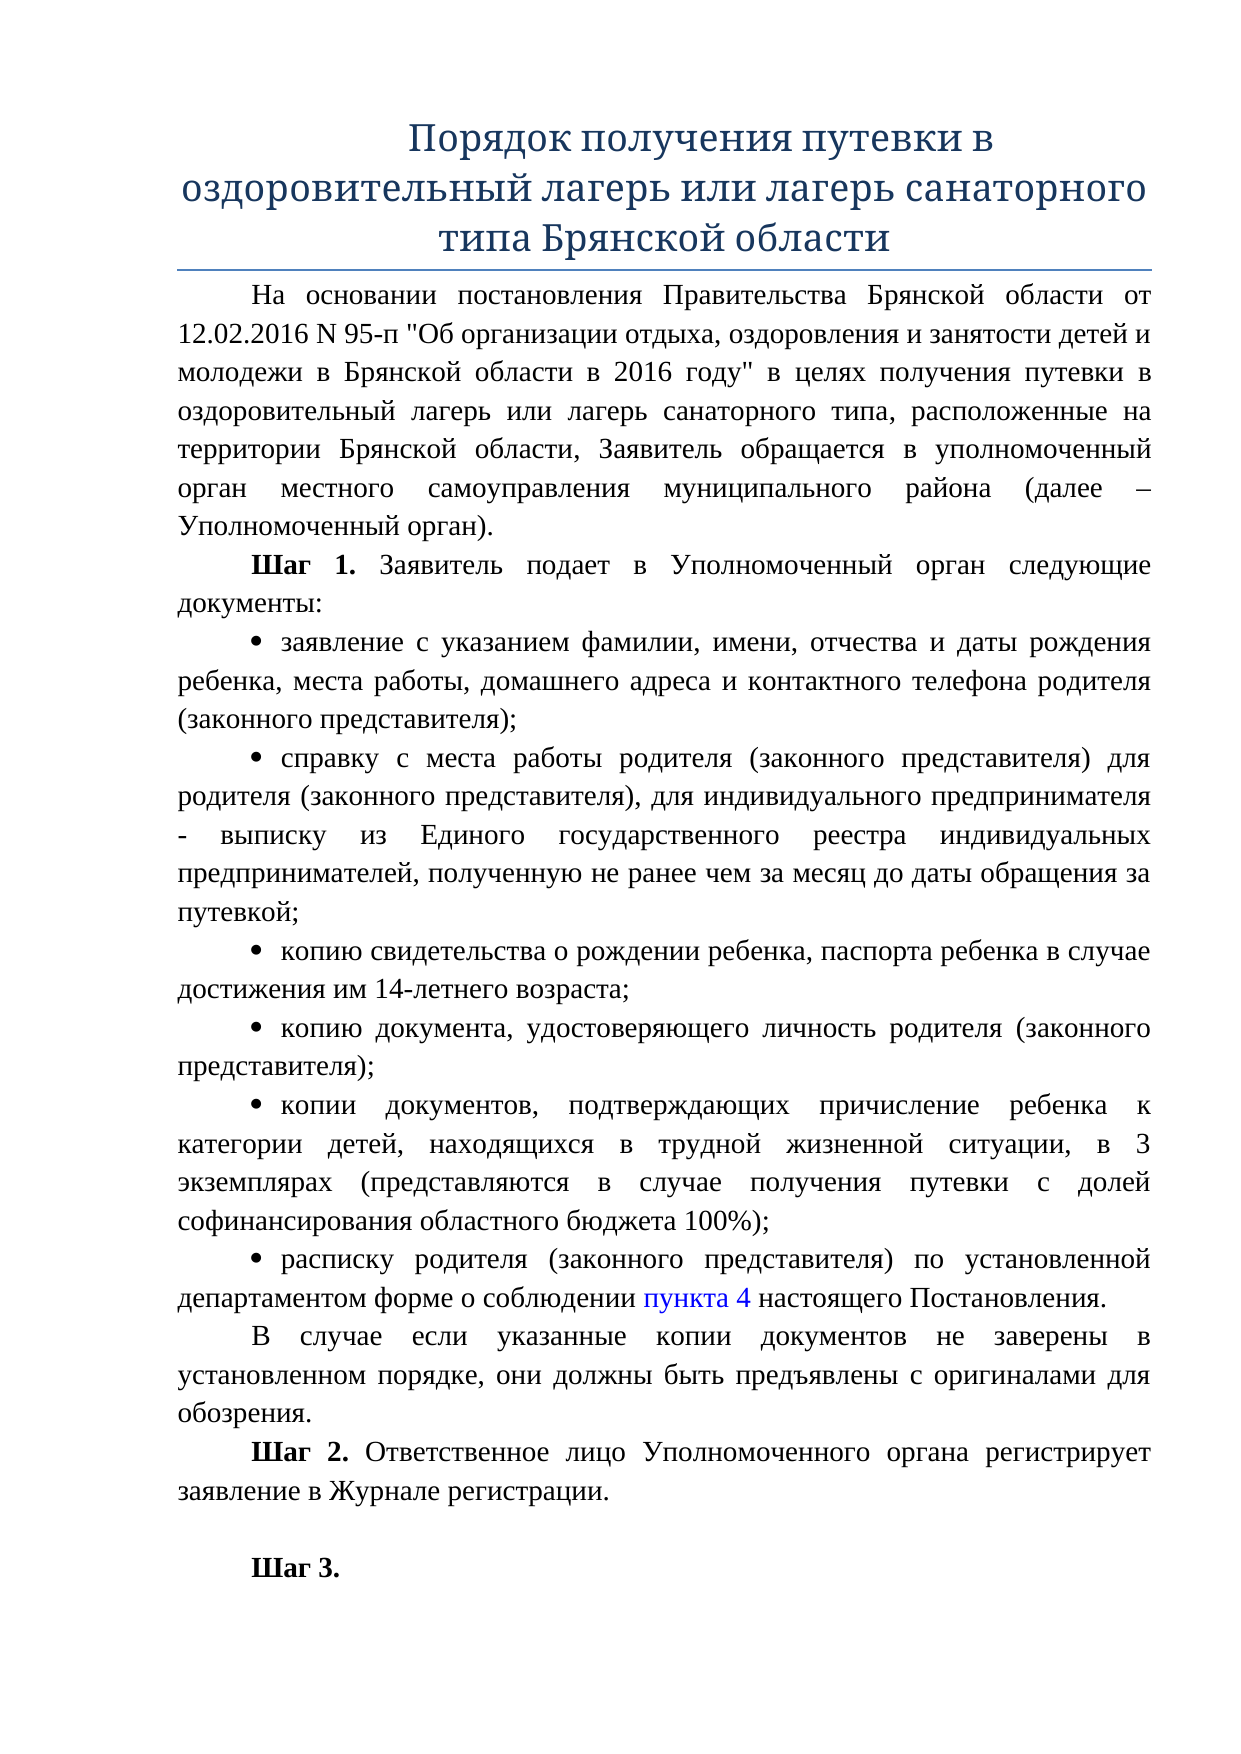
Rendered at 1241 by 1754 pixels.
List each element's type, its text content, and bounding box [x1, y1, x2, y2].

text Шаг 2. Ответственное лицо Уполномоченного органа регистрирует заявление в Журнале регистрации. [177, 1434, 1152, 1506]
list копию документа, удостоверяющего личность родителя (законного представителя); [177, 1010, 1152, 1082]
list справку с места работы родителя (законного представителя) для родителя (законного представителя), для индивидуального предпринимателя - выписку из Единого государственного реестра индивидуальных предпринимателей, полученную не ранее чем за месяц до даты обращения за путевкой; [177, 740, 1152, 928]
title Порядок получения путевки в оздоровительный лагерь или лагерь санаторного типа Брянской области [177, 118, 1152, 269]
list копию свидетельства о рождении ребенка, паспорта ребенка в случае достижения им 14-летнего возраста; [177, 933, 1152, 1005]
text Шаг 1. Заявитель подает в Уполномоченный орган следующие документы: [177, 547, 1152, 619]
list заявление с указанием фамилии, имени, отчества и даты рождения ребенка, места работы, домашнего адреса и контактного телефона родителя (законного представителя); [177, 624, 1152, 735]
list копии документов, подтверждающих причисление ребенка к категории детей, находящихся в трудной жизненной ситуации, в 3 экземплярах (представляются в случае получения путевки с долей софинансирования областного бюджета 100%); [177, 1087, 1152, 1236]
text Шаг 3. [177, 1550, 1152, 1583]
text На основании постановления Правительства Брянской области от 12.02.2016 N 95-п "Об организации отдыха, оздоровления и занятости детей и молодежи в Брянской области в 2016 году" в целях получения путевки в оздоровительный лагерь или лагерь санаторного типа, расположенные на территории Брянской области, Заявитель обращается в уполномоченный орган местного самоуправления муниципального района (далее – Уполномоченный орган). [177, 277, 1152, 542]
text В случае если указанные копии документов не заверены в установленном порядке, они должны быть предъявлены с оригиналами для обозрения. [177, 1318, 1152, 1429]
list расписку родителя (законного представителя) по установленной департаментом форме о соблюдении пункта 4 настоящего Постановления. [177, 1241, 1152, 1313]
